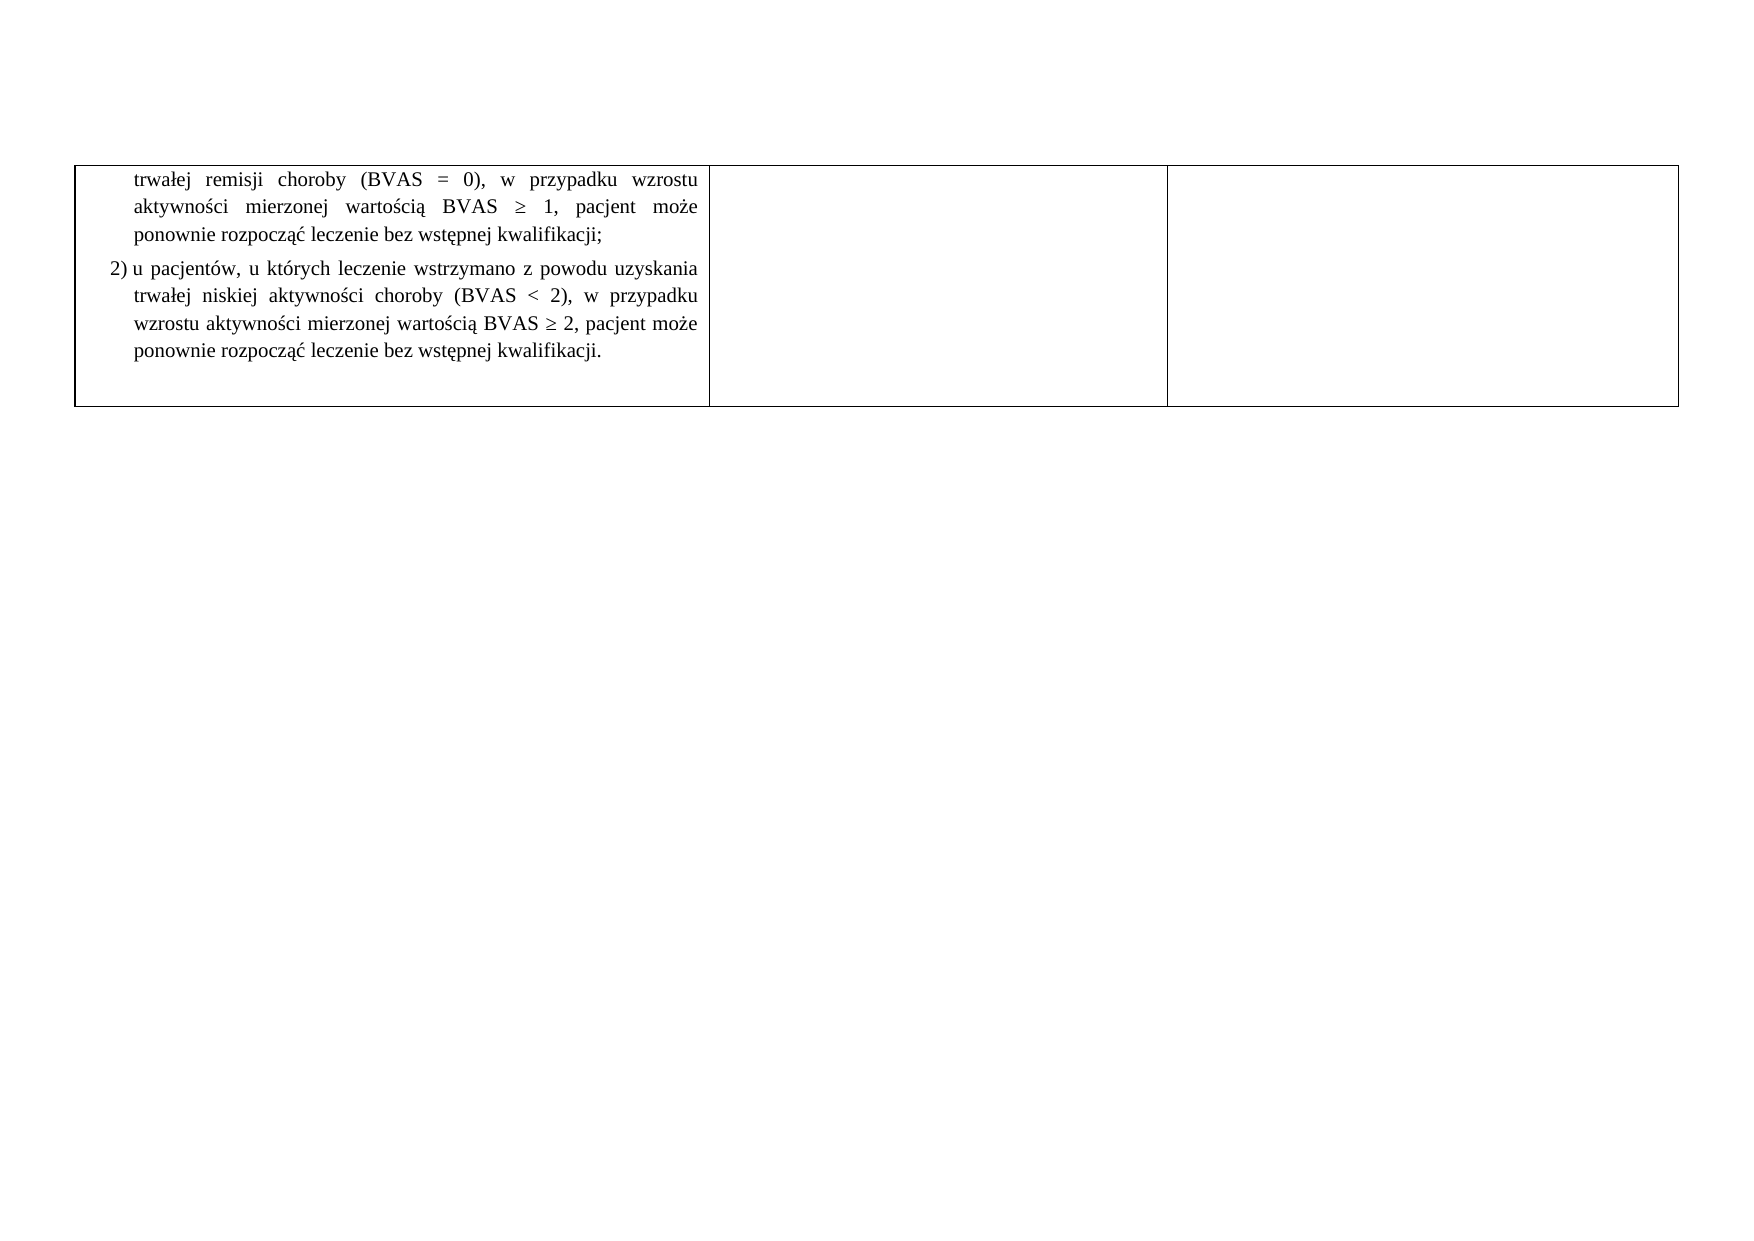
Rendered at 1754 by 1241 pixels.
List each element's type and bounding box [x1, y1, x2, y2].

table_cell [76, 166, 709, 406]
table_cell [1168, 166, 1678, 406]
table_cell [710, 166, 1167, 406]
